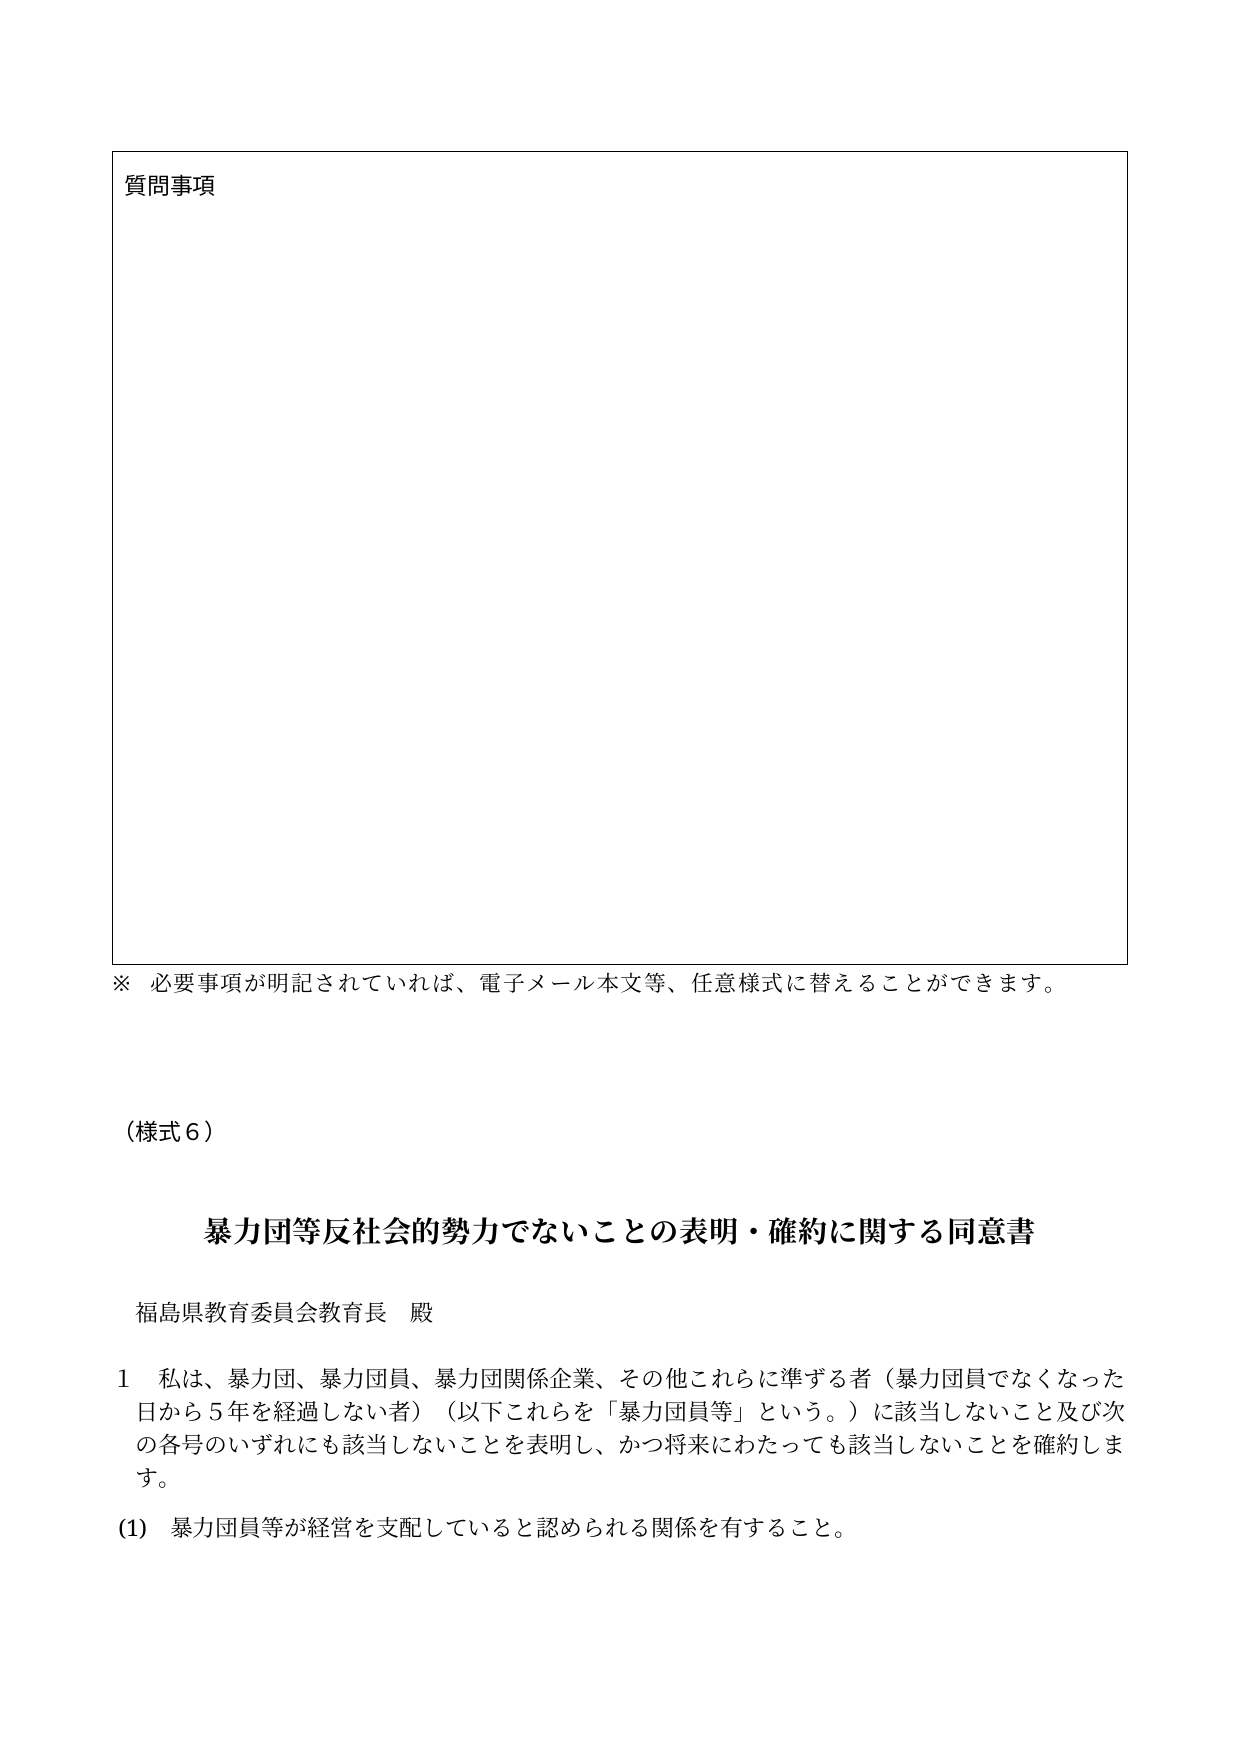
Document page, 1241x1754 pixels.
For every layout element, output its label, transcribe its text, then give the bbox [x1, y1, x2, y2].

text １ 私は、暴力団、暴力団員、暴力団関係企業、その他これらに準ずる者（暴力団員でなくなった日から５年を経過しない者）（以下これらを「暴力団員等」という。）に該当しないこと及び次の各号のいずれにも該当しないことを表明し、かつ将来にわたっても該当しないことを確約します。 [112, 1361, 1128, 1493]
text 福島県教育委員会教育長 殿 [112, 1295, 1128, 1328]
list 必要事項が明記されていれば、電子メール本文等、任意様式に替えることができます。 [112, 965, 1128, 998]
text (1) 暴力団員等が経営を支配していると認められる関係を有すること。 [112, 1493, 1128, 1559]
text （様式６） [112, 1097, 1128, 1163]
text 暴力団等反社会的勢力でないことの表明・確約に関する同意書 [112, 1196, 1128, 1262]
table_cell 質問事項 [113, 152, 1127, 964]
